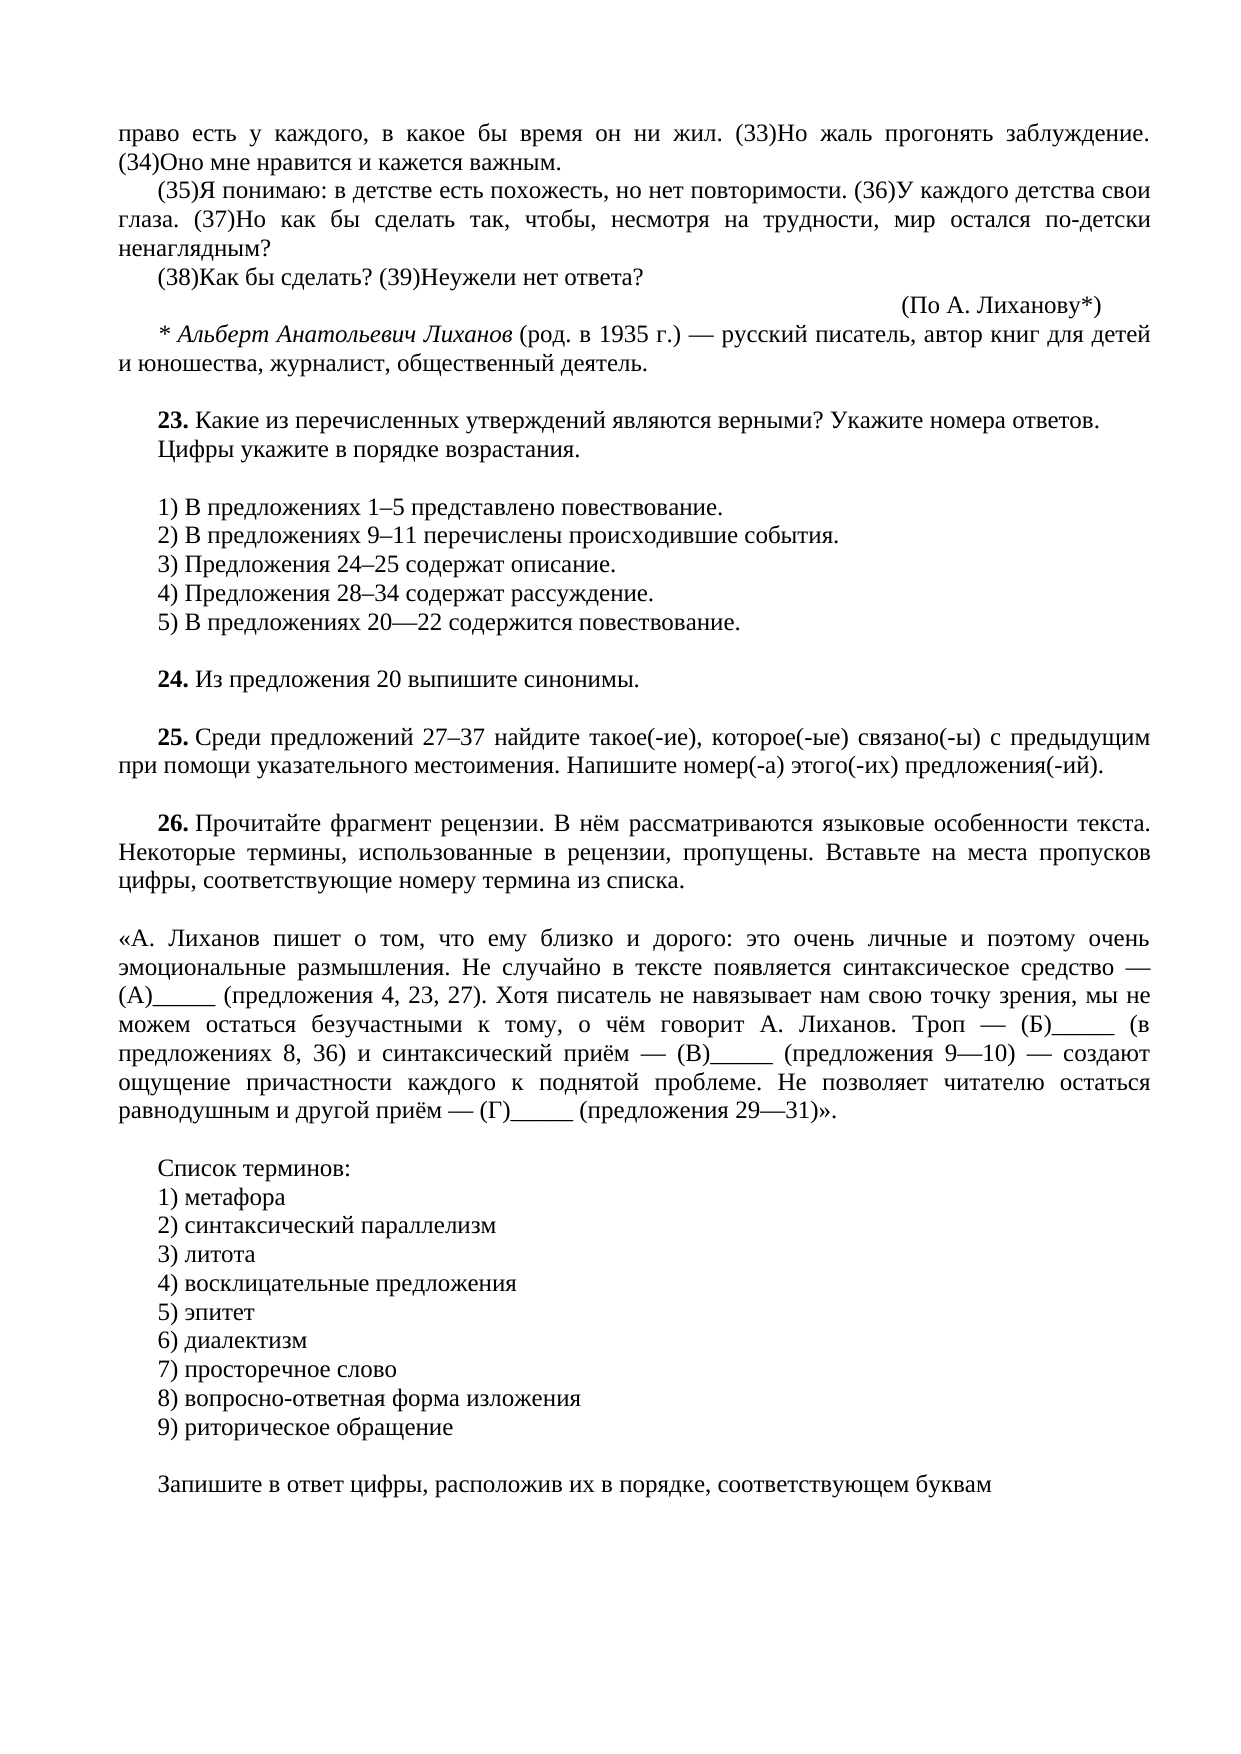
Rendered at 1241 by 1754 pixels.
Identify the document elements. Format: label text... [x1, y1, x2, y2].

text Список терминов: [118, 1153, 1152, 1182]
text 26. Прочитайте фрагмент рецензии. В нём рассматриваются языковые особенности текста. Некоторые термины, использованные в рецензии, пропущены. Вставьте на места пропусков цифры, соответствующие номеру термина из списка. [118, 808, 1152, 894]
text (35)Я понимаю: в детстве есть похожесть, но нет повторимости. (36)У каждого детства свои глаза. (37)Но как бы сделать так, чтобы, несмотря на трудности, мир остался по-детски ненаглядным? [118, 176, 1152, 262]
text (По А. Лиханову*) [118, 291, 1152, 319]
text 23. Какие из перечисленных утверждений являются верными? Укажите номера ответов. [118, 406, 1152, 434]
text «А. Лиханов пишет о том, что ему близко и дорого: это очень личные и поэтому очень эмоциональные размышления. Не случайно в тексте появляется синтаксическое средство — (А)_____ (предложения 4, 23, 27). Хотя писатель не навязывает нам свою точку зрения, мы не можем остаться безучастными к тому, о чём говорит А. Лиханов. Троп — (Б)_____ (в предложениях 8, 36) и синтаксический приём — (В)_____ (предложения 9—10) — создают ощущение причастности каждого к поднятой проблеме. Не позволяет читателю остаться равнодушным и другой приём — (Г)_____ (предложения 29—31)». [118, 923, 1152, 1124]
text 2) В предложениях 9–11 перечислены происходившие события. [118, 521, 1152, 549]
text 6) диалектизм [118, 1326, 1152, 1354]
text 1) В предложениях 1–5 представлено повествование. [118, 492, 1152, 521]
text 9) риторическое обращение [118, 1412, 1152, 1441]
text Цифры укажите в порядке возрастания. [118, 434, 1152, 463]
text 1) метафора [118, 1182, 1152, 1211]
text 2) синтаксический параллелизм [118, 1211, 1152, 1239]
text 5) эпитет [118, 1297, 1152, 1326]
text 24. Из предложения 20 выпишите синонимы. [118, 664, 1152, 693]
text * Альберт Анатольевич Лиханов (род. в 1935 г.) — русский писатель, автор книг для детей и юношества, журналист, общественный деятель. [118, 319, 1152, 377]
text 7) просторечное слово [118, 1354, 1152, 1383]
text Запишите в ответ цифры, расположив их в порядке, соответствующем буквам [118, 1469, 1152, 1498]
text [118, 118, 1152, 176]
text 4) восклицательные предложения [118, 1268, 1152, 1297]
text 4) Предложения 28–34 содержат рассуждение. [118, 578, 1152, 607]
text (38)Как бы сделать? (39)Неужели нет ответа? [118, 262, 1152, 291]
text 8) вопросно-ответная форма изложения [118, 1383, 1152, 1412]
text 3) литота [118, 1239, 1152, 1268]
text 25. Среди предложений 27–37 найдите такое(-ие), которое(-ые) связано(-ы) с предыдущим при помощи указательного местоимения. Напишите номер(-а) этого(-их) предложения(-ий). [118, 722, 1152, 779]
text 5) В предложениях 20—22 содержится повествование. [118, 607, 1152, 636]
text 3) Предложения 24–25 содержат описание. [118, 549, 1152, 578]
